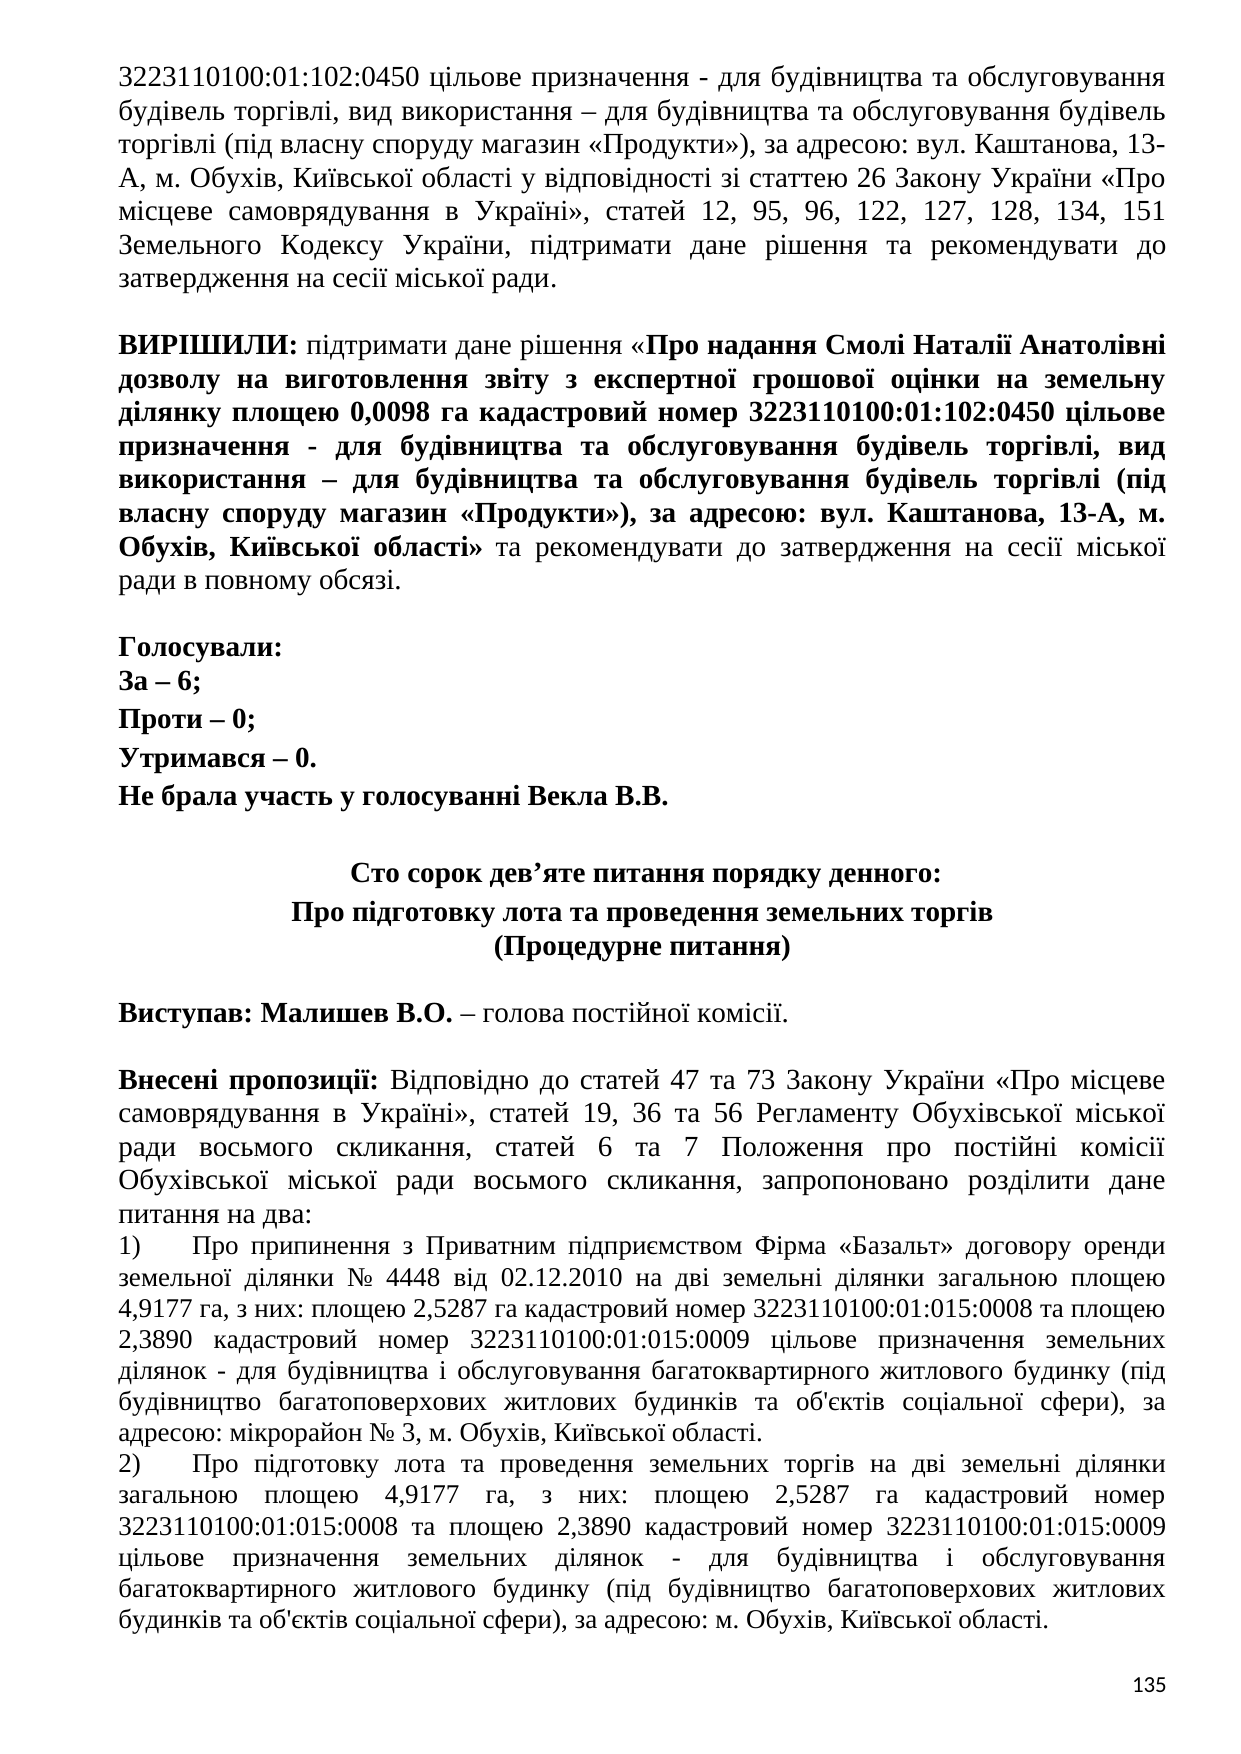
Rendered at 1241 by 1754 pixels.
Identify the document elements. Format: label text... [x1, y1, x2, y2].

text За – 6; [118, 663, 1167, 696]
text Голосували: [118, 629, 1167, 663]
text ВИРІШИЛИ: підтримати дане рішення «Про надання Смолі Наталії Анатолівні дозволу на виготовлення звіту з експертної грошової оцінки на земельну ділянку площею 0,0098 га кадастровий номер 3223110100:01:102:0450 цільове призначення - для будівництва та обслуговування будівель торгівлі, вид використання – для будівництва та обслуговування будівель торгівлі (під власну споруду магазин «Продукти»), за адресою: вул. Каштанова, 13-А, м. Обухів, Київської області» та рекомендувати до затвердження на сесії міської ради в повному обсязі. [118, 327, 1167, 596]
text Про підготовку лота та проведення земельних торгів [118, 894, 1167, 928]
text Виступав: Малишев В.О. – голова постійної комісії. [118, 995, 1167, 1028]
text Проти – 0; [118, 701, 1167, 735]
text Внесені пропозиції: Відповідно до статей 47 та 73 3акону України «Про місцеве самоврядування в Україні», статей 19, 36 та 56 Регламенту Обухівської міської ради восьмого скликання, статей 6 та 7 Положення про постійні комісії Обухівської міської ради восьмого скликання, запропоновано розділити дане питання на два: [118, 1062, 1167, 1229]
text Не брала участь у голосуванні Векла В.В. [118, 778, 1167, 812]
list Про підготовку лота та проведення земельних торгів на дві земельні ділянки загальною площею 4,9177 га, з них: площею 2,5287 га кадастровий номер 3223110100:01:015:0008 та площею 2,3890 кадастровий номер 3223110100:01:015:0009 цільове призначення земельних ділянок - для будівництва і обслуговування багатоквартирного житлового будинку (під будівництво багатоповерхових житлових будинків та об'єктів соціальної сфери), за адресою: м. Обухів, Київської області. [118, 1447, 1167, 1634]
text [118, 59, 1167, 294]
text Сто сорок дев’яте питання порядку денного: [118, 856, 1167, 889]
list Про припинення з Приватним підприємством Фірма «Базальт» договору оренди земельної ділянки № 4448 від 02.12.2010 на дві земельні ділянки загальною площею 4,9177 га, з них: площею 2,5287 га кадастровий номер 3223110100:01:015:0008 та площею 2,3890 кадастровий номер 3223110100:01:015:0009 цільове призначення земельних ділянок - для будівництва і обслуговування багатоквартирного житлового будинку (під будівництво багатоповерхових житлових будинків та об'єктів соціальної сфери), за адресою: мікрорайон № 3, м. Обухів, Київської області. [118, 1229, 1167, 1447]
text (Процедурне питання) [118, 928, 1167, 961]
text Утримався – 0. [118, 740, 1167, 773]
